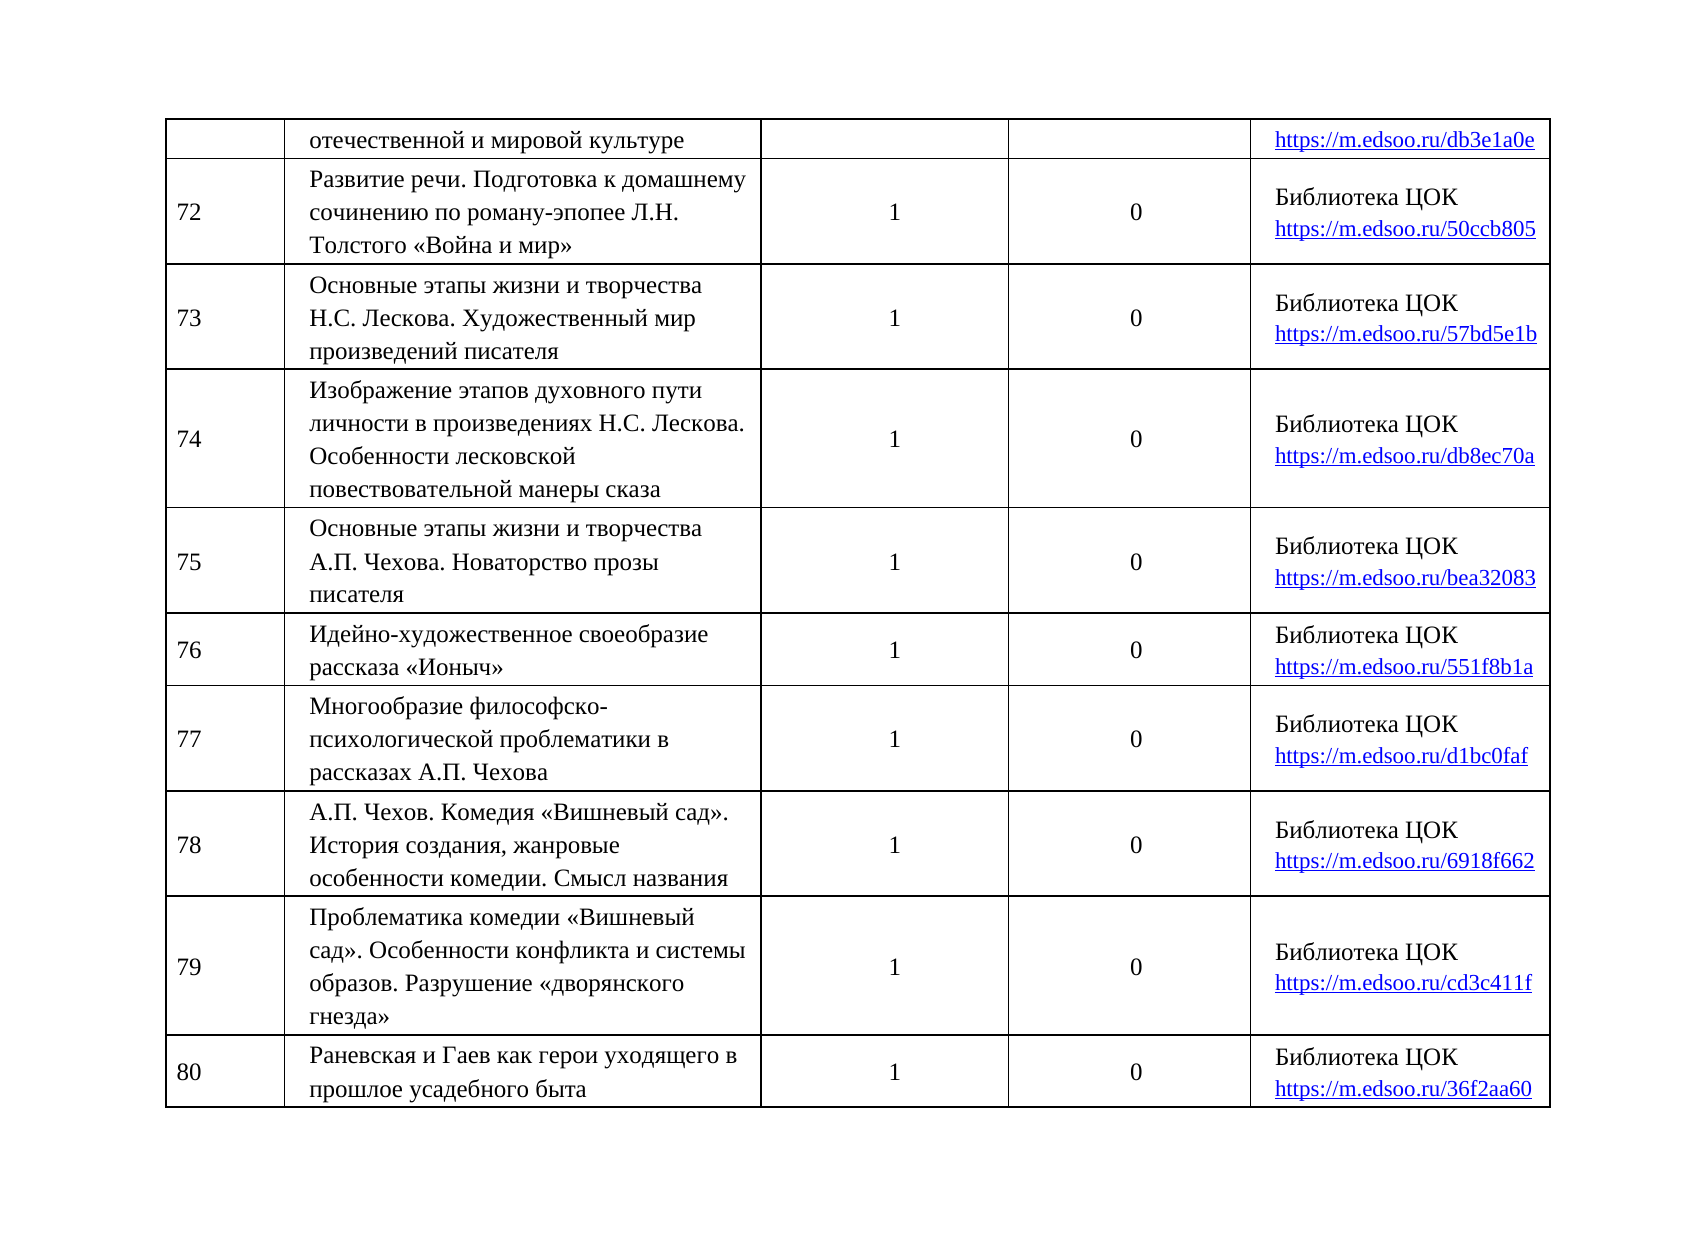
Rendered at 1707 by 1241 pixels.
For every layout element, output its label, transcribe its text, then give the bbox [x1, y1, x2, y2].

table_cell Библиотека ЦОК https://m.edsoo.ru/57bd5e1b [1251, 265, 1549, 368]
table_cell Библиотека ЦОК https://m.edsoo.ru/db8ec70a [1251, 370, 1549, 507]
table_cell Библиотека ЦОК https://m.edsoo.ru/d1bc0faf [1251, 686, 1549, 790]
table_cell 78 [167, 792, 284, 895]
table_cell 1 [762, 159, 1008, 263]
table_cell 0 [1009, 265, 1250, 368]
table_cell 0 [1009, 1036, 1250, 1106]
table_cell 0 [1009, 897, 1250, 1034]
table_cell 1 [762, 792, 1008, 895]
table_cell 0 [1009, 792, 1250, 895]
table_cell Развитие речи. Подготовка к домашнему сочинению по роману-эпопее Л.Н. Толстого «Война и мир» [285, 159, 760, 263]
table_cell Изображение этапов духовного пути личности в произведениях Н.С. Лескова. Особенности лесковской повествовательной манеры сказа [285, 370, 760, 507]
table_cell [1251, 120, 1549, 157]
table_cell 1 [762, 508, 1008, 612]
table_cell 1 [762, 120, 1008, 157]
table_cell Основные этапы жизни и творчества А.П. Чехова. Новаторство прозы писателя [285, 508, 760, 612]
table_cell Библиотека ЦОК https://m.edsoo.ru/50ccb805 [1251, 159, 1549, 263]
table_cell 80 [167, 1036, 284, 1106]
table_cell 0 [1009, 120, 1250, 157]
table_cell 74 [167, 370, 284, 507]
table_cell Библиотека ЦОК https://m.edsoo.ru/36f2aa60 [1251, 1036, 1549, 1106]
table_cell 1 [762, 614, 1008, 684]
table_cell 0 [1009, 614, 1250, 684]
table_cell 72 [167, 159, 284, 263]
table_cell 0 [1009, 370, 1250, 507]
table_cell 1 [762, 265, 1008, 368]
table_cell Многообразие философско-психологической проблематики в рассказах А.П. Чехова [285, 686, 760, 790]
table_cell 76 [167, 614, 284, 684]
table_cell А.П. Чехов. Комедия «Вишневый сад». История создания, жанровые особенности комедии. Смысл названия [285, 792, 760, 895]
table_cell 1 [762, 1036, 1008, 1106]
table_cell 71 [167, 120, 284, 157]
table_cell 77 [167, 686, 284, 790]
table_cell 79 [167, 897, 284, 1034]
table_cell 0 [1009, 159, 1250, 263]
table_cell 73 [167, 265, 284, 368]
table_cell 0 [1009, 508, 1250, 612]
table_cell Библиотека ЦОК https://m.edsoo.ru/bea32083 [1251, 508, 1549, 612]
table_cell Основные этапы жизни и творчества Н.С. Лескова. Художественный мир произведений писателя [285, 265, 760, 368]
table_cell 1 [762, 370, 1008, 507]
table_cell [285, 120, 760, 157]
table_cell Проблематика комедии «Вишневый сад». Особенности конфликта и системы образов. Разрушение «дворянского гнезда» [285, 897, 760, 1034]
table_cell Идейно-художественное своеобразие рассказа «Ионыч» [285, 614, 760, 684]
table_cell 75 [167, 508, 284, 612]
table_cell Библиотека ЦОК https://m.edsoo.ru/6918f662 [1251, 792, 1549, 895]
table_cell 0 [1009, 686, 1250, 790]
table_cell 1 [762, 686, 1008, 790]
table_cell 1 [762, 897, 1008, 1034]
table_cell Библиотека ЦОК https://m.edsoo.ru/cd3c411f [1251, 897, 1549, 1034]
table_cell Библиотека ЦОК https://m.edsoo.ru/551f8b1a [1251, 614, 1549, 684]
table_cell Раневская и Гаев как герои уходящего в прошлое усадебного быта [285, 1036, 760, 1106]
